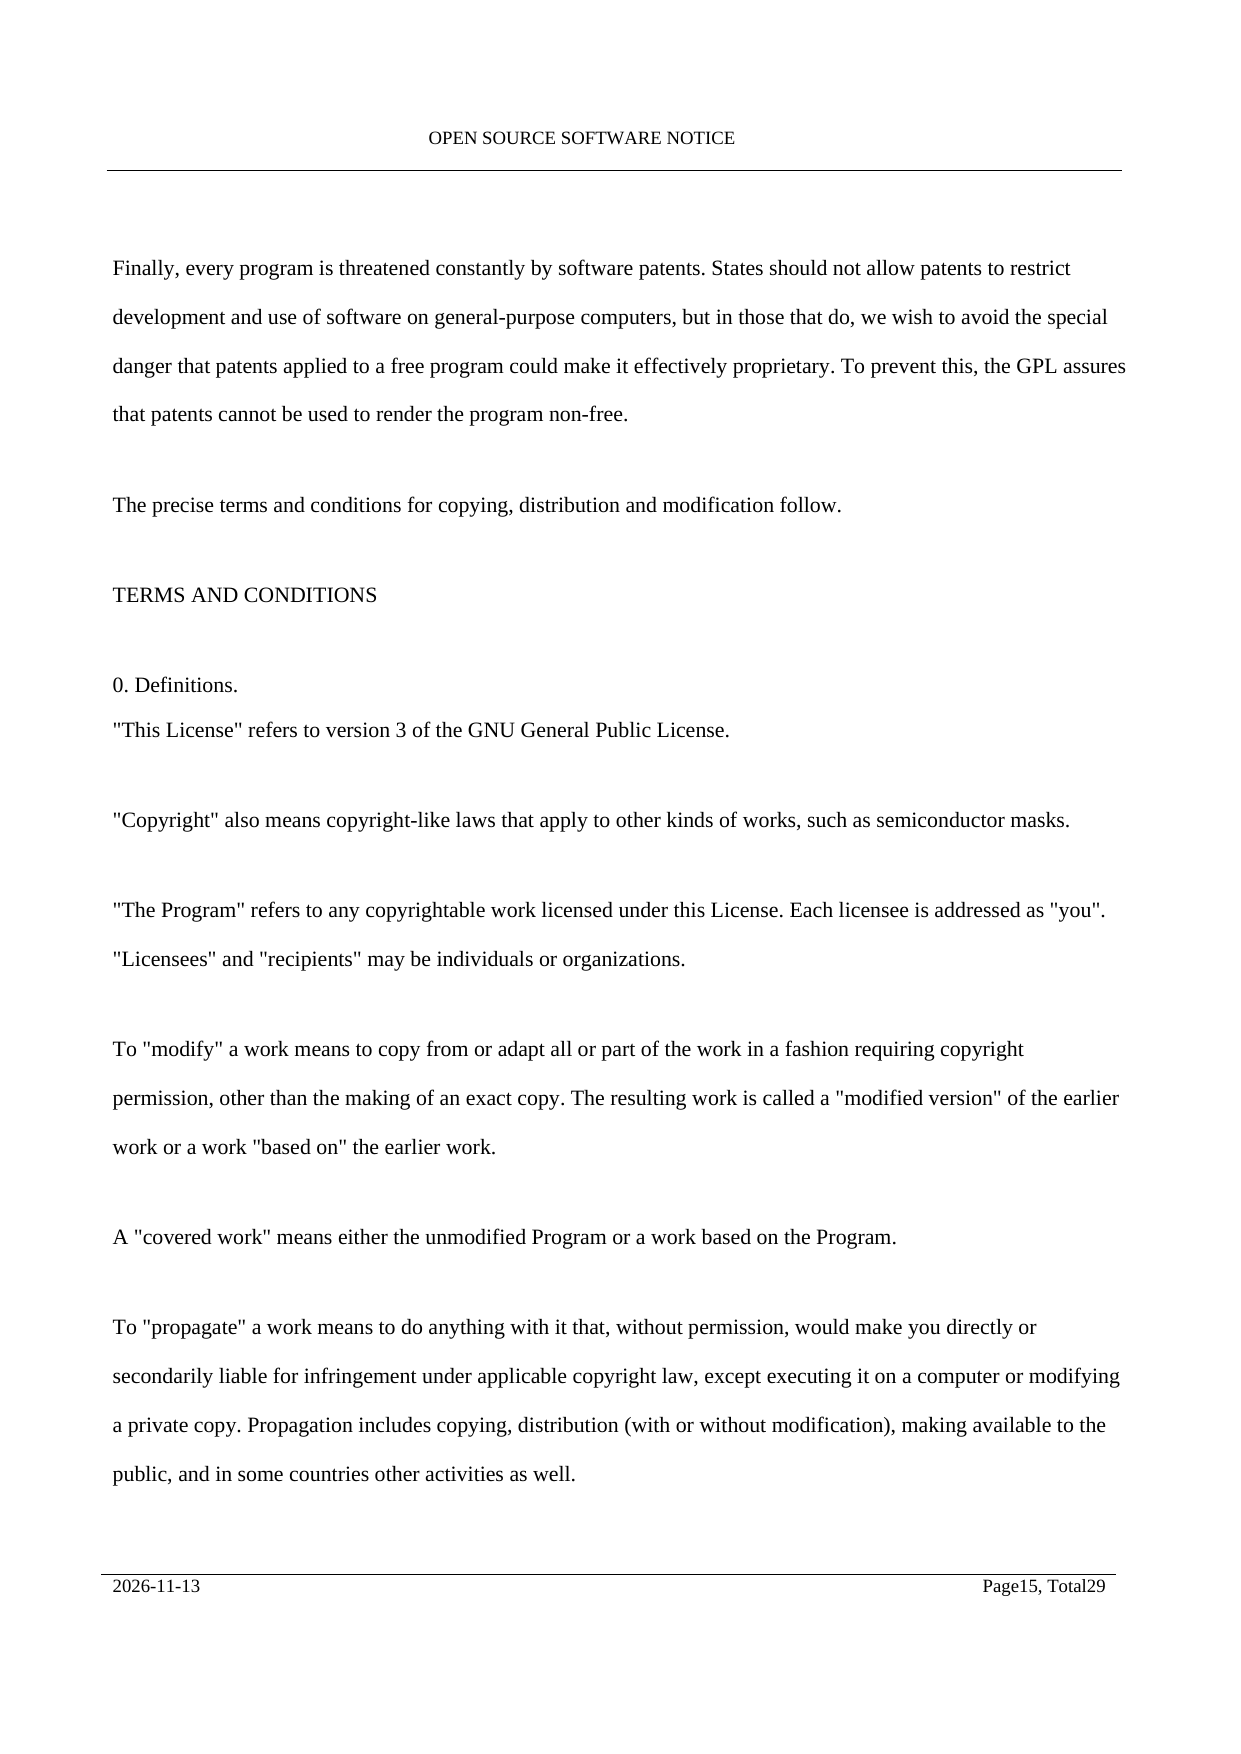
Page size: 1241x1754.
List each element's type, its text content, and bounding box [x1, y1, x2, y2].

text "The Program" refers to any copyrightable work licensed under this License. Each licensee is addressed as "you". "Licensees" and "recipients" may be individuals or organizations. [112, 894, 1128, 975]
text The precise terms and conditions for copying, distribution and modification follow. [112, 488, 1128, 520]
text TERMS AND CONDITIONS [112, 578, 1128, 611]
text To "modify" a work means to copy from or adapt all or part of the work in a fashion requiring copyright permission, other than the making of an exact copy. The resulting work is called a "modified version" of the earlier work or a work "based on" the earlier work. [112, 1033, 1128, 1163]
text "This License" refers to version 3 of the GNU General Public License. [112, 713, 1128, 746]
text To "propagate" a work means to do anything with it that, without permission, would make you directly or secondarily liable for infringement under applicable copyright law, except executing it on a computer or modifying a private copy. Propagation includes copying, distribution (with or without modification), making available to the public, and in some countries other activities as well. [112, 1311, 1128, 1489]
text Finally, every program is threatened constantly by software patents. States should not allow patents to restrict development and use of software on general-purpose computers, but in those that do, we wish to avoid the special danger that patents applied to a free program could make it effectively proprietary. To prevent this, the GPL assures that patents cannot be used to render the program non-free. [112, 251, 1128, 430]
text 0. Definitions. [112, 668, 1128, 701]
text "Copyright" also means copyright-like laws that apply to other kinds of works, such as semiconductor masks. [112, 804, 1128, 836]
text A "covered work" means either the unmodified Program or a work based on the Program. [112, 1221, 1128, 1253]
